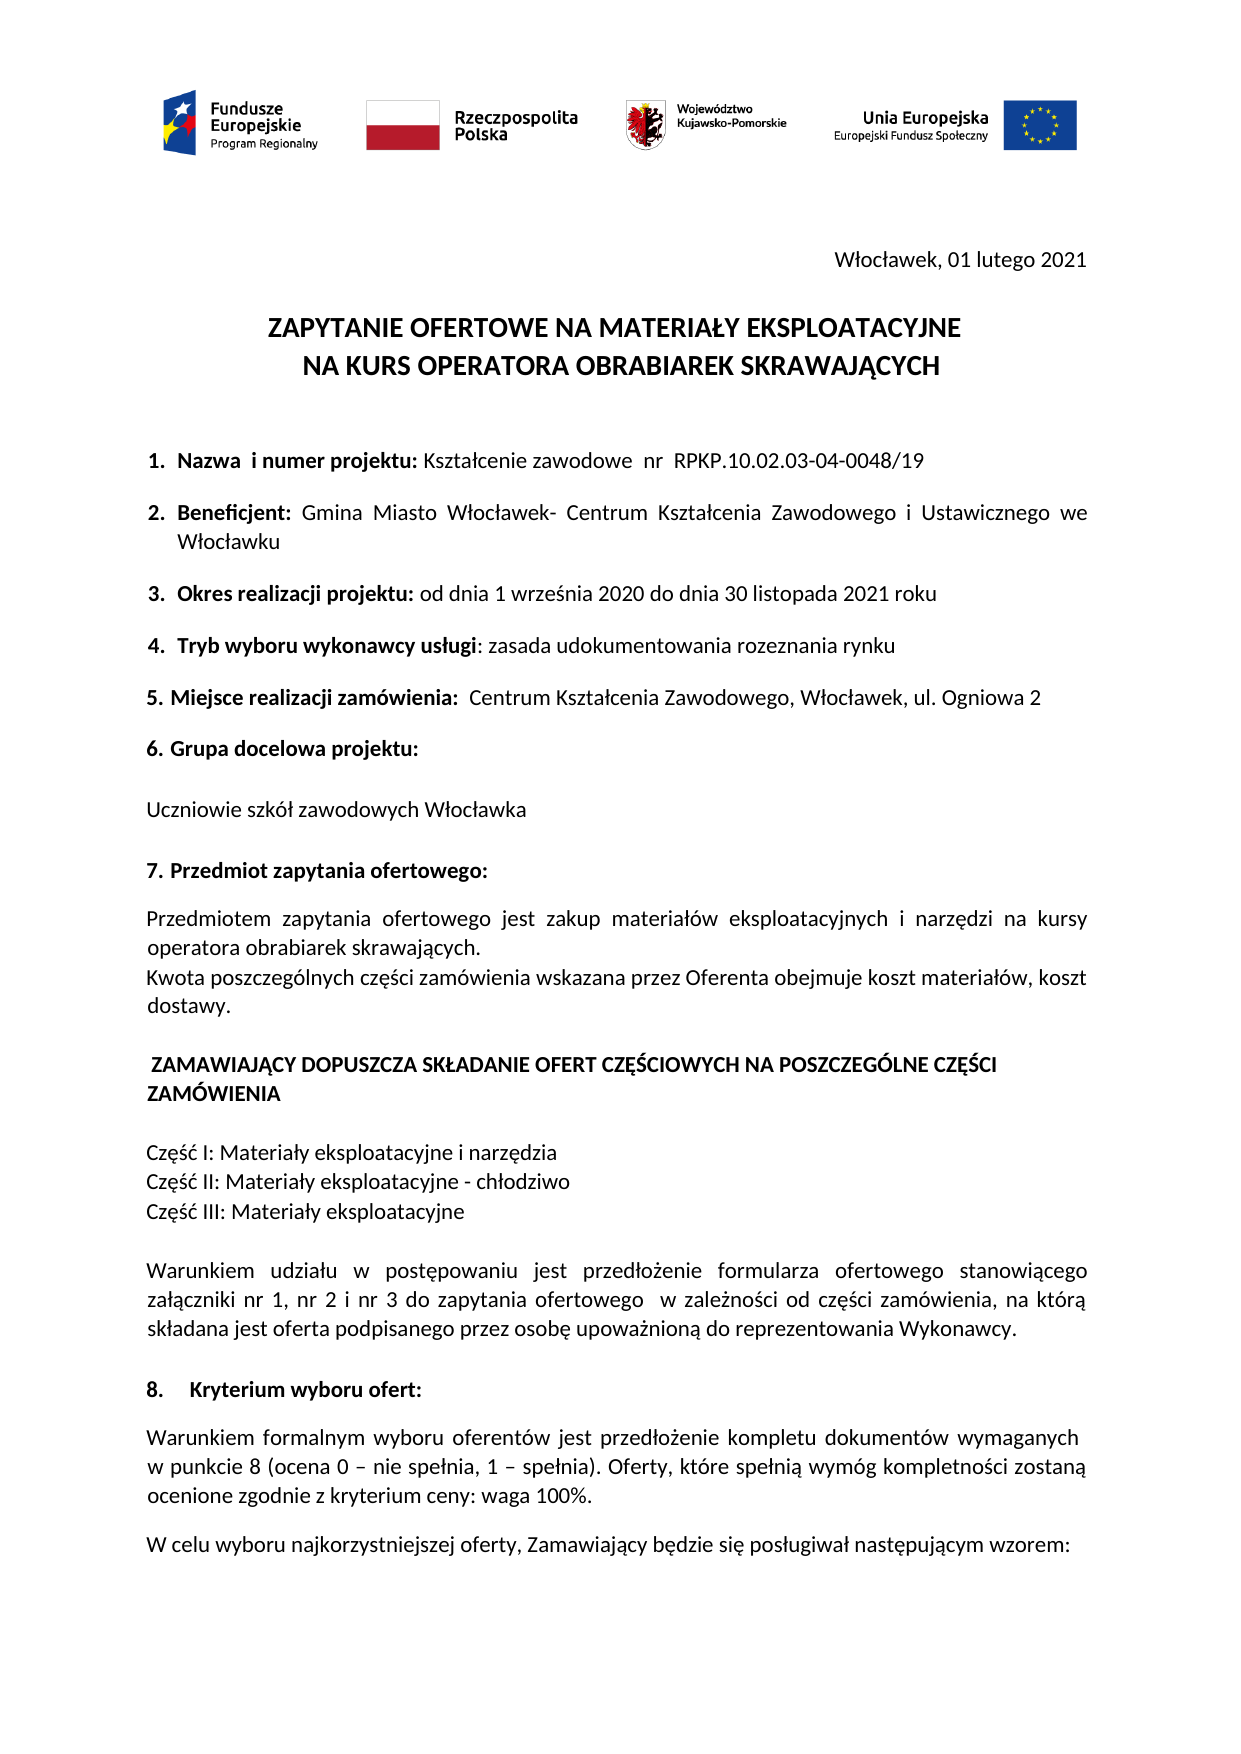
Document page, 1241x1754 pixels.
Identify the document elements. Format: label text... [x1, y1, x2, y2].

subtitle ZAMAWIAJĄCY DOPUSZCZA SKŁADANIE OFERT CZĘŚCIOWYCH NA POSZCZEGÓLNE CZĘŚCI ZAMÓWIENIA [146, 1050, 1093, 1107]
text Część III: Materiały eksploatacyjne [146, 1197, 1089, 1225]
list Nazwa i numer projektu: Kształcenie zawodowe nr RPKP.10.02.03-04-0048/19 [148, 446, 1089, 474]
text Część I: Materiały eksploatacyjne i narzędzia [146, 1138, 1089, 1166]
picture [147, 73, 1093, 171]
list Okres realizacji projektu: od dnia 1 września 2020 do dnia 30 listopada 2021 roku [148, 579, 1089, 607]
text W celu wyboru najkorzystniejszej oferty, Zamawiający będzie się posługiwał następującym wzorem: [146, 1530, 1089, 1558]
text Warunkiem udziału w postępowaniu jest przedłożenie formularza ofertowego stanowiącego załączniki nr 1, nr 2 i nr 3 do zapytania ofertowego w zależności od części zamówienia, na którą składana jest oferta podpisanego przez osobę upoważnioną do reprezentowania Wykonawcy. [146, 1256, 1089, 1342]
list Tryb wyboru wykonawcy usługi: zasada udokumentowania rozeznania rynku [148, 631, 1089, 659]
text 6. Grupa docelowa projektu: [146, 734, 1093, 763]
list Beneficjent: Gmina Miasto Włocławek- Centrum Kształcenia Zawodowego i Ustawicznego we Włocławku [148, 498, 1089, 555]
subtitle 5. Miejsce realizacji zamówienia: Centrum Kształcenia Zawodowego, Włocławek, ul. Ogniowa 2 [146, 683, 1093, 711]
text Część II: Materiały eksploatacyjne - chłodziwo [146, 1167, 1089, 1196]
text 8. Kryterium wyboru ofert: [146, 1375, 1093, 1403]
text ZAPYTANIE OFERTOWE NA MATERIAŁY EKSPLOATACYJNE NA KURS OPERATORA OBRABIAREK SKRAWAJĄCYCH [150, 309, 1093, 383]
text 7. Przedmiot zapytania ofertowego: [146, 856, 1093, 884]
text Uczniowie szkół zawodowych Włocławka [146, 795, 1089, 823]
text Warunkiem formalnym wyboru oferentów jest przedłożenie kompletu dokumentów wymaganych w punkcie 8 (ocena 0 – nie spełnia, 1 – spełnia). Oferty, które spełnią wymóg kompletności zostaną ocenione zgodnie z kryterium ceny: waga 100%. [146, 1423, 1089, 1509]
text Włocławek, 01 lutego 2021 [148, 245, 1087, 273]
text Kwota poszczególnych części zamówienia wskazana przez Oferenta obejmuje koszt materiałów, koszt dostawy. [146, 963, 1089, 1019]
text Przedmiotem zapytania ofertowego jest zakup materiałów eksploatacyjnych i narzędzi na kursy operatora obrabiarek skrawających. [146, 904, 1089, 961]
